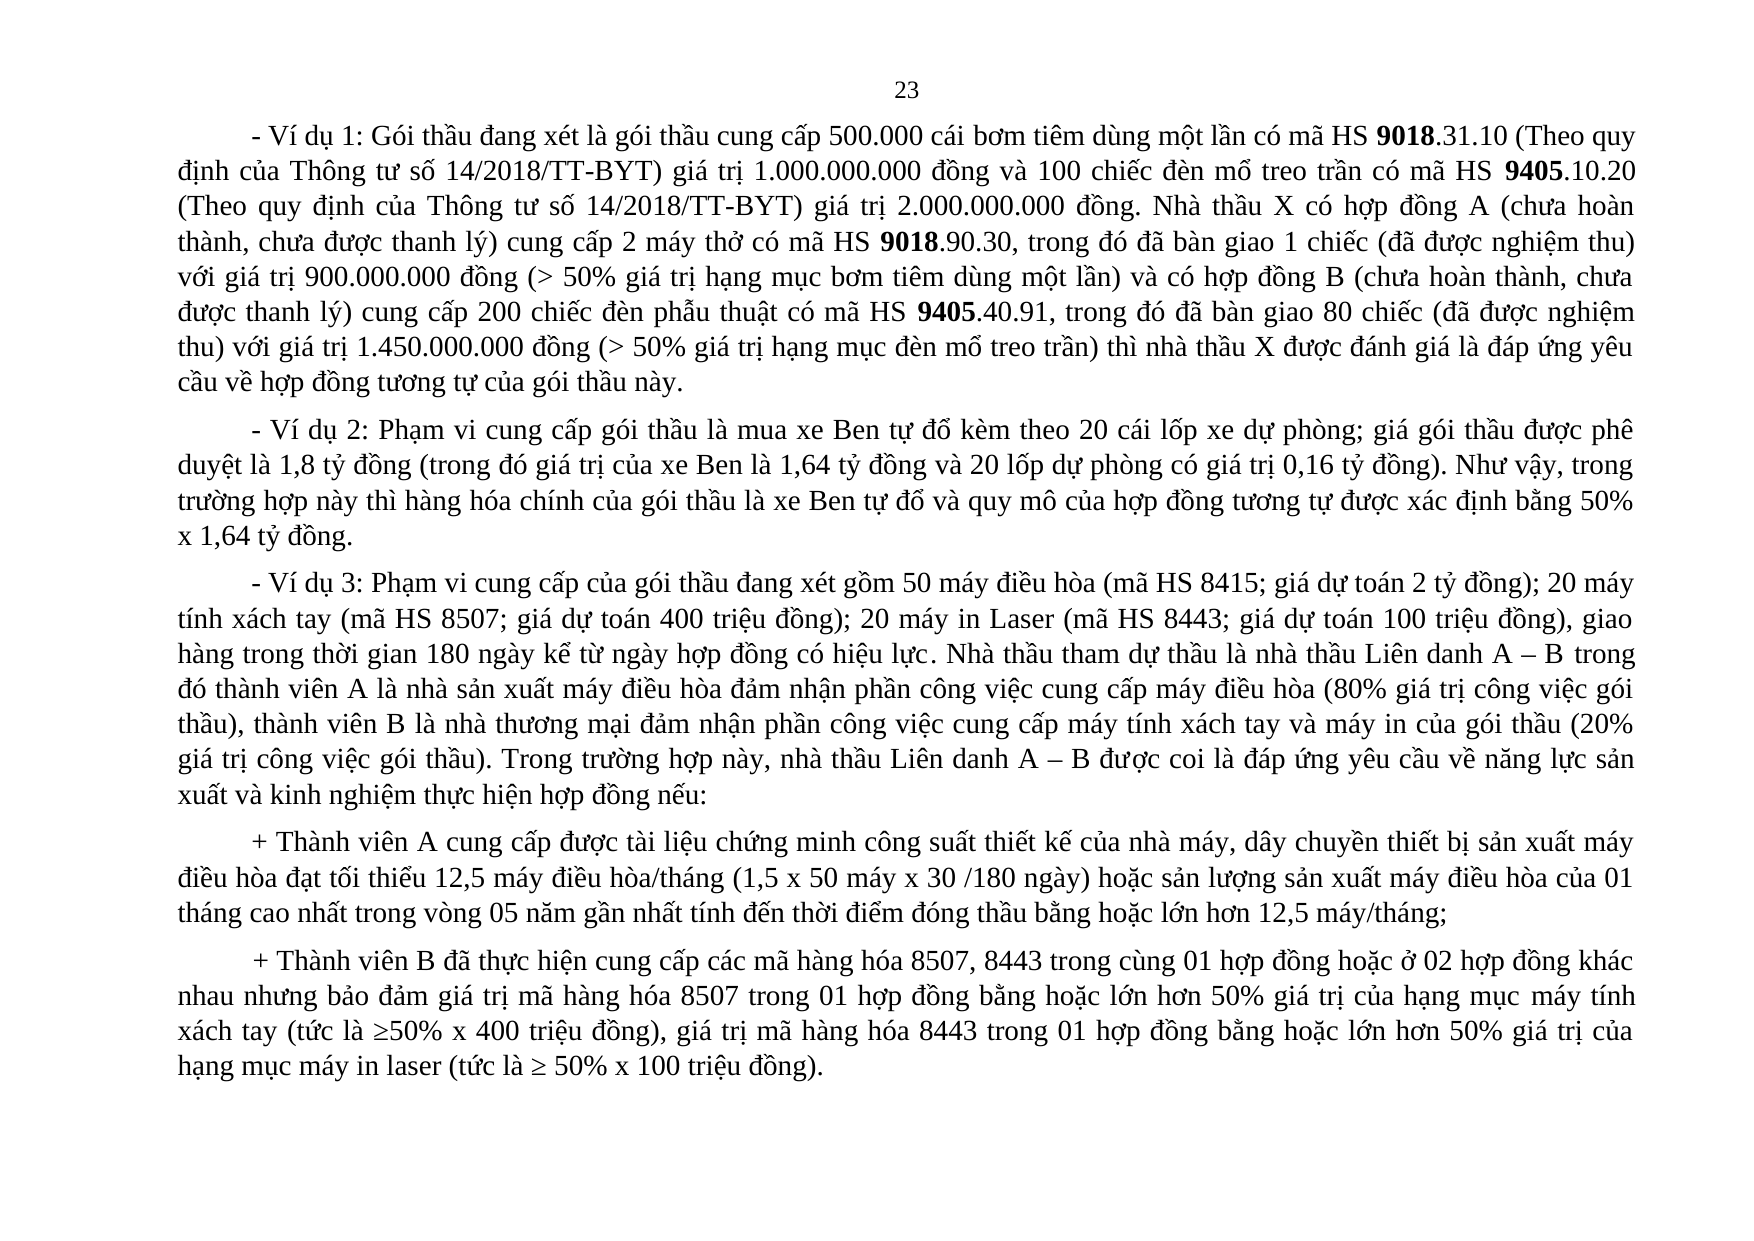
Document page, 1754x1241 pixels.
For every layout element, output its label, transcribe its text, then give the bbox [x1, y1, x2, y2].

list + Thành viên B đã thực hiện cung cấp các mã hàng hóa 8507, 8443 trong cùng 01 hợp đồng hoặc ở 02 hợp đồng khác nhau nhưng bảo đảm giá trị mã hàng hóa 8507 trong 01 hợp đồng bằng hoặc lớn hơn 50% giá trị của hạng mục máy tính xách tay (tức là ≥50% x 400 triệu đồng), giá trị mã hàng hóa 8443 trong 01 hợp đồng bằng hoặc lớn hơn 50% giá trị của hạng mục máy in laser (tức là ≥ 50% x 100 triệu đồng). [177, 943, 1636, 1082]
text + Thành viên A cung cấp được tài liệu chứng minh công suất thiết kế của nhà máy, dây chuyền thiết bị sản xuất máy điều hòa đạt tối thiểu 12,5 máy điều hòa/tháng (1,5 x 50 máy x 30 /180 ngày) hoặc sản lượng sản xuất máy điều hòa của 01 tháng cao nhất trong vòng 05 năm gần nhất tính đến thời điểm đóng thầu bằng hoặc lớn hơn 12,5 máy/tháng; [177, 824, 1636, 928]
text - Ví dụ 3: Phạm vi cung cấp của gói thầu đang xét gồm 50 máy điều hòa (mã HS 8415; giá dự toán 2 tỷ đồng); 20 máy tính xách tay (mã HS 8507; giá dự toán 400 triệu đồng); 20 máy in Laser (mã HS 8443; giá dự toán 100 triệu đồng), giao hàng trong thời gian 180 ngày kể từ ngày hợp đồng có hiệu lực. Nhà thầu tham dự thầu là nhà thầu Liên danh A – B trong đó thành viên A là nhà sản xuất máy điều hòa đảm nhận phần công việc cung cấp máy điều hòa (80% giá trị công việc gói thầu), thành viên B là nhà thương mại đảm nhận phần công việc cung cấp máy tính xách tay và máy in của gói thầu (20% giá trị công việc gói thầu). Trong trường hợp này, nhà thầu Liên danh A – B được coi là đáp ứng yêu cầu về năng lực sản xuất và kinh nghiệm thực hiện hợp đồng nếu: [177, 566, 1636, 810]
text - Ví dụ 2: Phạm vi cung cấp gói thầu là mua xe Ben tự đổ kèm theo 20 cái lốp xe dự phòng; giá gói thầu được phê duyệt là 1,8 tỷ đồng (trong đó giá trị của xe Ben là 1,64 tỷ đồng và 20 lốp dự phòng có giá trị 0,16 tỷ đồng). Như vậy, trong trường hợp này thì hàng hóa chính của gói thầu là xe Ben tự đổ và quy mô của hợp đồng tương tự được xác định bằng 50% x 1,64 tỷ đồng. [177, 412, 1636, 551]
